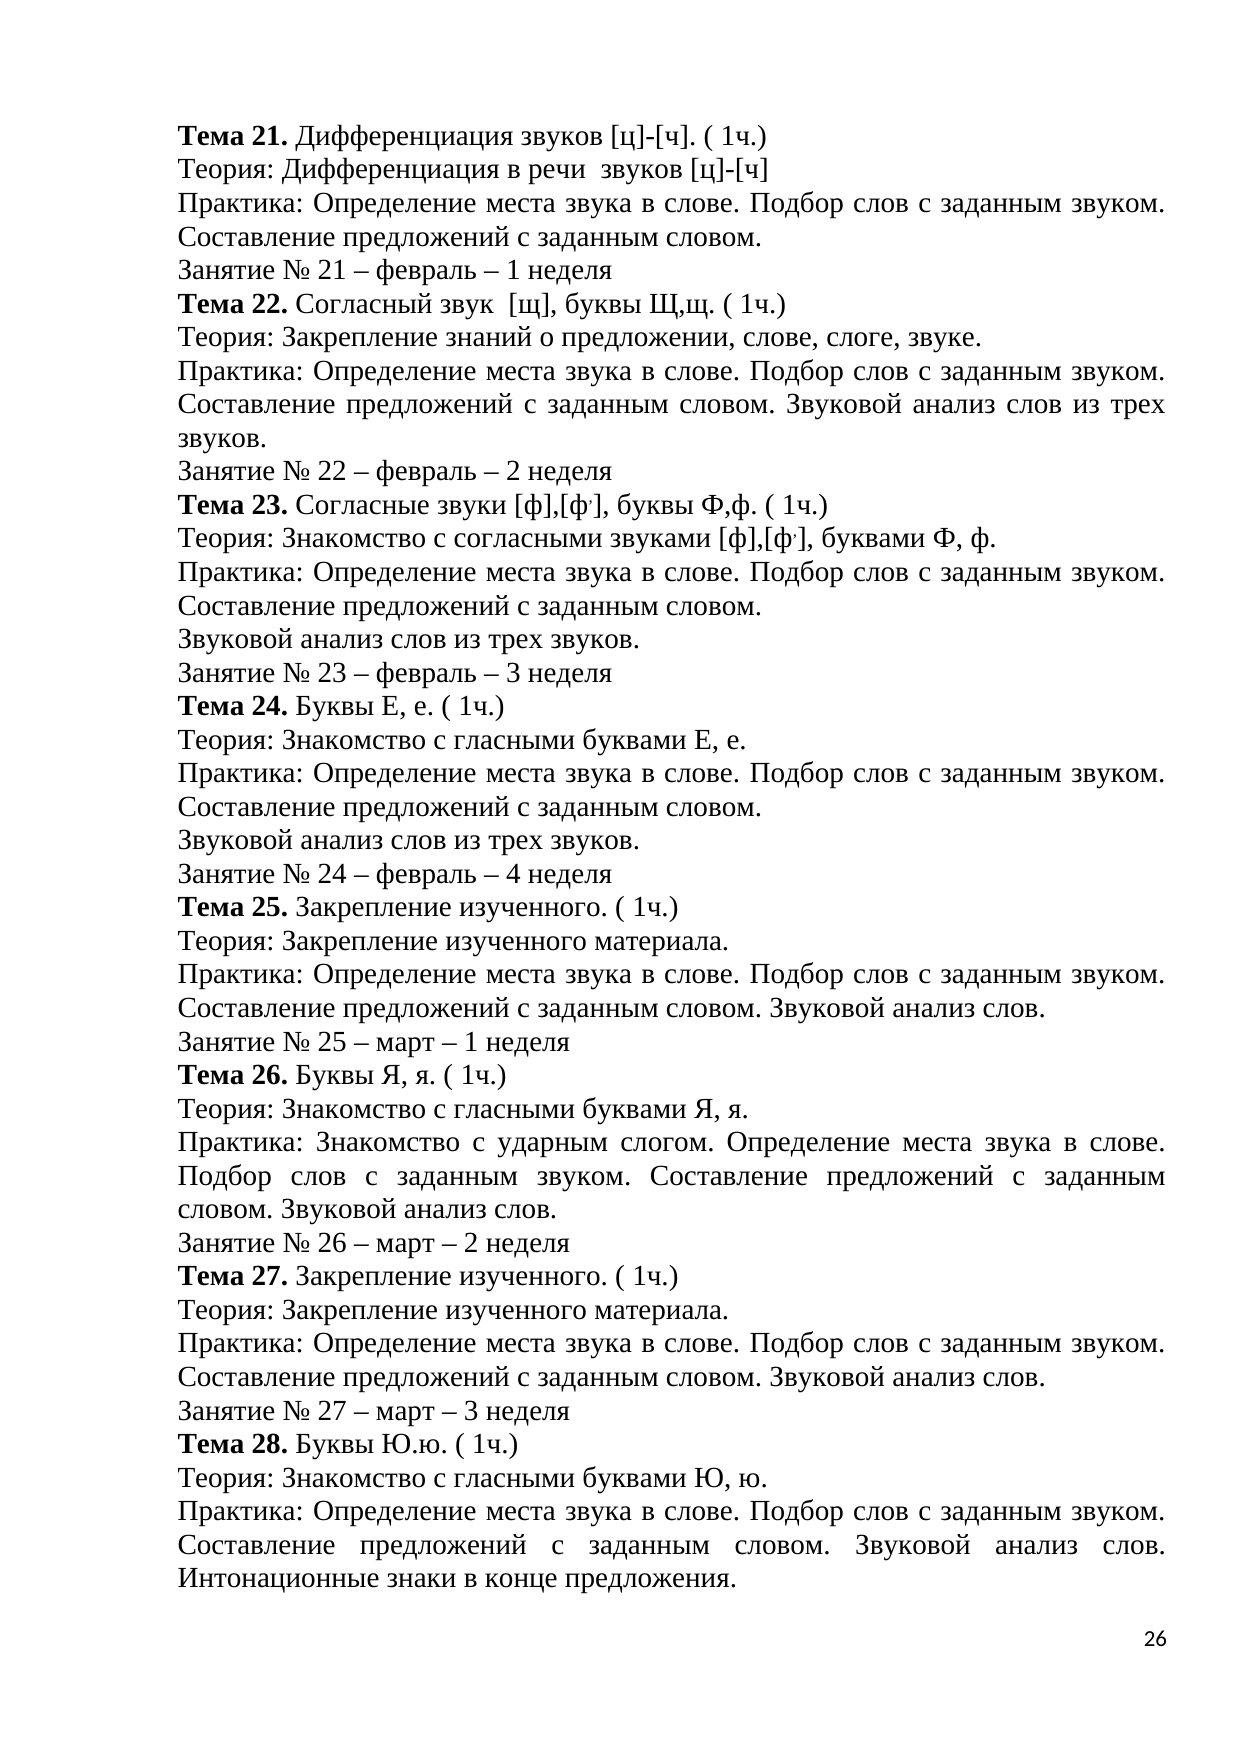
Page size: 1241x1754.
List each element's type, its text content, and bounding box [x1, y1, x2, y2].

text Теория: Знакомство с гласными буквами Е, е. [177, 722, 1167, 755]
text Тема 28. Буквы Ю.ю. ( 1ч.) [177, 1426, 1167, 1460]
text Теория: Знакомство с гласными буквами Ю, ю. [177, 1460, 1167, 1493]
text Занятие № 22 – февраль – 2 неделя [177, 453, 1167, 487]
text Занятие № 27 – март – 3 неделя [177, 1393, 1167, 1426]
text Практика: Определение места звука в слове. Подбор слов с заданным звуком. Составление предложений с заданным словом. Звуковой анализ слов. Интонационные знаки в конце предложения. [177, 1493, 1167, 1594]
text Тема 23. Согласные звуки [ф],[ф,], буквы Ф,ф. ( 1ч.) [177, 487, 1167, 521]
text Тема 21. Дифференциация звуков [ц]-[ч]. ( 1ч.) [177, 118, 1167, 152]
text Тема 27. Закрепление изученного. ( 1ч.) [177, 1258, 1167, 1292]
text Занятие № 26 – март – 2 неделя [177, 1225, 1167, 1258]
text Практика: Определение места звука в слове. Подбор слов с заданным звуком. Составление предложений с заданным словом. [177, 554, 1167, 621]
text Теория: Дифференциация в речи звуков [ц]-[ч] [177, 152, 1167, 185]
text Тема 25. Закрепление изученного. ( 1ч.) [177, 889, 1167, 923]
text Занятие № 23 – февраль – 3 неделя [177, 655, 1167, 688]
text Теория: Знакомство с согласными звуками [ф],[ф,], буквами Ф, ф. [177, 521, 1167, 554]
text Практика: Определение места звука в слове. Подбор слов с заданным звуком. Составление предложений с заданным словом. Звуковой анализ слов из трех звуков. [177, 353, 1167, 453]
text Теория: Закрепление знаний о предложении, слове, слоге, звуке. [177, 319, 1167, 353]
text Теория: Закрепление изученного материала. [177, 1292, 1167, 1326]
text Тема 24. Буквы Е, е. ( 1ч.) [177, 688, 1167, 722]
text Практика: Знакомство с ударным слогом. Определение места звука в слове. Подбор слов с заданным звуком. Составление предложений с заданным словом. Звуковой анализ слов. [177, 1124, 1167, 1225]
text Практика: Определение места звука в слове. Подбор слов с заданным звуком. Составление предложений с заданным словом. [177, 185, 1167, 252]
text Занятие № 21 – февраль – 1 неделя [177, 252, 1167, 286]
text Занятие № 24 – февраль – 4 неделя [177, 856, 1167, 889]
text Звуковой анализ слов из трех звуков. [177, 621, 1167, 655]
text Тема 22. Согласный звук [щ], буквы Щ,щ. ( 1ч.) [177, 286, 1167, 319]
text Тема 26. Буквы Я, я. ( 1ч.) [177, 1057, 1167, 1091]
text Теория: Закрепление изученного материала. [177, 923, 1167, 957]
text Занятие № 25 – март – 1 неделя [177, 1024, 1167, 1057]
text Практика: Определение места звука в слове. Подбор слов с заданным звуком. Составление предложений с заданным словом. [177, 755, 1167, 822]
text Теория: Знакомство с гласными буквами Я, я. [177, 1091, 1167, 1124]
text Звуковой анализ слов из трех звуков. [177, 822, 1167, 856]
text Практика: Определение места звука в слове. Подбор слов с заданным звуком. Составление предложений с заданным словом. Звуковой анализ слов. [177, 1326, 1167, 1393]
text Практика: Определение места звука в слове. Подбор слов с заданным звуком. Составление предложений с заданным словом. Звуковой анализ слов. [177, 957, 1167, 1024]
